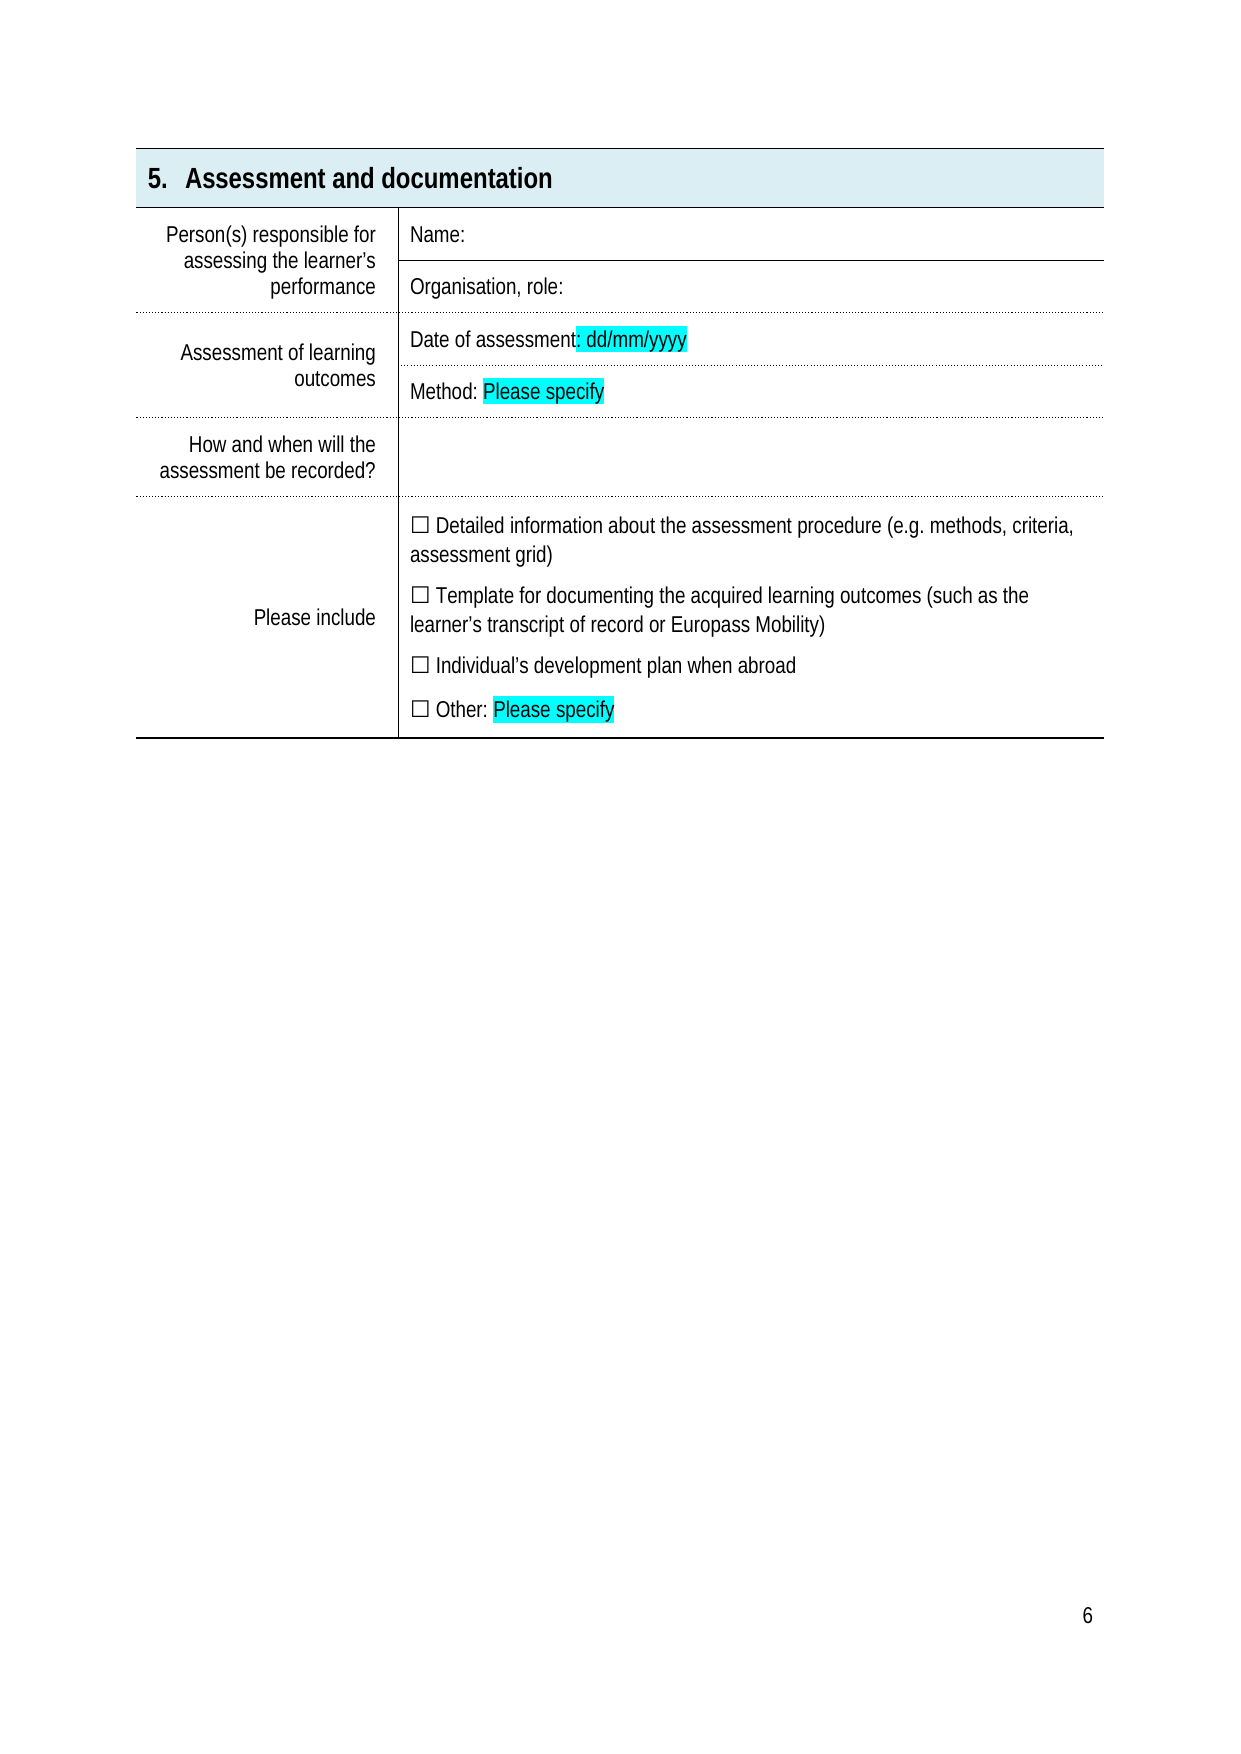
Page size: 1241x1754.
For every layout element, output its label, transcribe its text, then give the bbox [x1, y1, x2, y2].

table_cell Name: [399, 208, 1104, 259]
table_cell [399, 417, 1104, 496]
table_cell Date of assessment: dd/mm/yyyy [399, 312, 1104, 364]
table_cell Method: Please specify [399, 365, 1104, 417]
table_cell Assessment of learning outcomes [136, 312, 398, 417]
table_header Assessment and documentation [136, 149, 1104, 207]
table_cell Person(s) responsible for assessing the learner’s performance [136, 208, 398, 312]
table_cell How and when will the assessment be recorded? [136, 417, 398, 496]
table_cell ☐ Detailed information about the assessment procedure (e.g. methods, criteria, assessment grid) ☐ Template for documenting the acquired learning outcomes (such as the learner’s transcript of record or Europass Mobility) ☐ Individual’s development plan when abroad ☐ Other: Please specify [399, 496, 1104, 737]
table_cell Please include [136, 496, 398, 737]
table_cell Organisation, role: [399, 261, 1104, 312]
